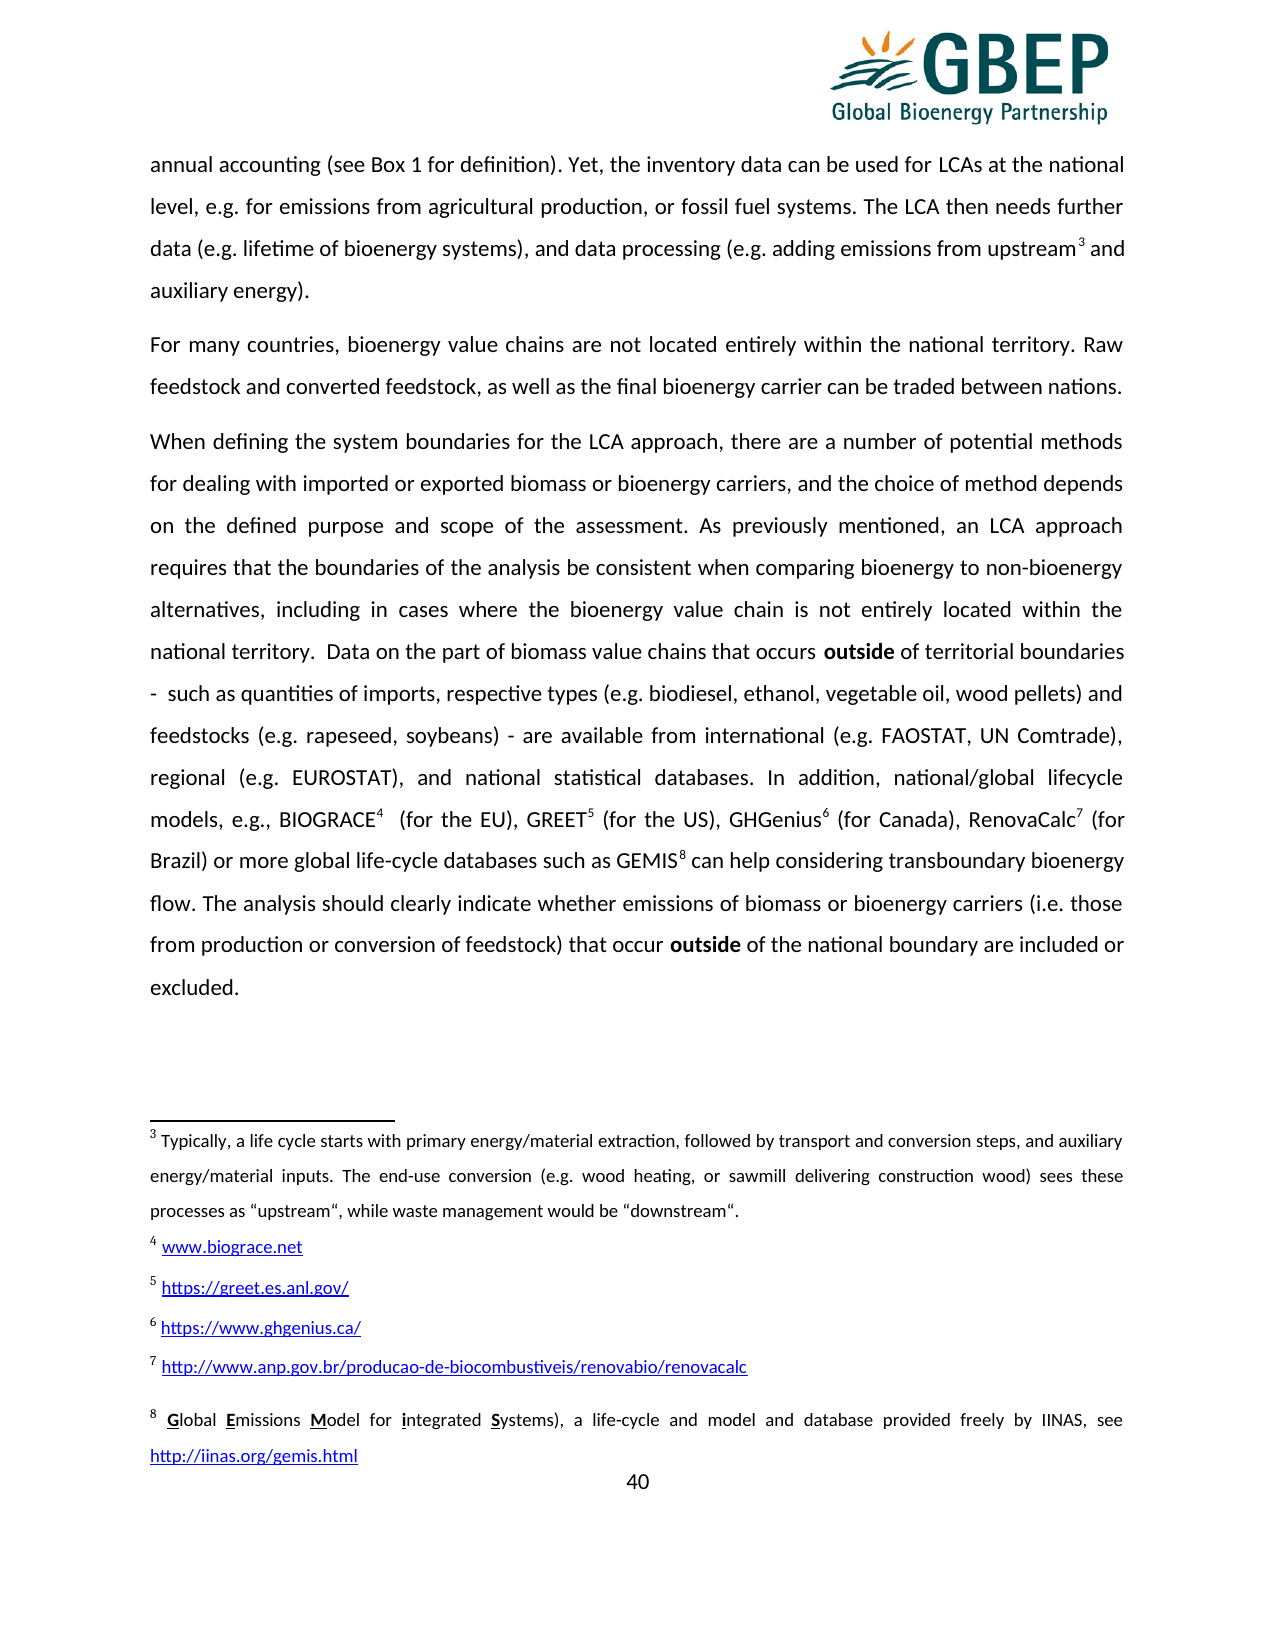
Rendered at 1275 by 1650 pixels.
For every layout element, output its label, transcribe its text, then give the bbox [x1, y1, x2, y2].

text When defining the system boundaries for the LCA approach, there are a number of potential methods for dealing with imported or exported biomass or bioenergy carriers, and the choice of method depends on the defined purpose and scope of the assessment. As previously mentioned, an LCA approach requires that the boundaries of the analysis be consistent when comparing bioenergy to non-bioenergy alternatives, including in cases where the bioenergy value chain is not entirely located within the national territory. Data on the part of biomass value chains that occurs outside of territorial boundaries - such as quantities of imports, respective types (e.g. biodiesel, ethanol, vegetable oil, wood pellets) and feedstocks (e.g. rapeseed, soybeans) - are available from international (e.g. FAOSTAT, UN Comtrade), regional (e.g. EUROSTAT), and national statistical databases. In addition, national/global lifecycle models, e.g., BIOGRACE (for the EU), GREET (for the US), GHGenius (for Canada), RenovaCalc (for Brazil) or more global life-cycle databases such as GEMIS can help considering transboundary bioenergy flow. The analysis should clearly indicate whether emissions of biomass or bioenergy carriers (i.e. those from production or conversion of feedstock) that occur outside of the national boundary are included or excluded. [150, 427, 1125, 1001]
picture [825, 21, 1116, 141]
text For many countries, bioenergy value chains are not located entirely within the national territory. Raw feedstock and converted feedstock, as well as the final bioenergy carrier can be traded between nations. [150, 330, 1125, 400]
